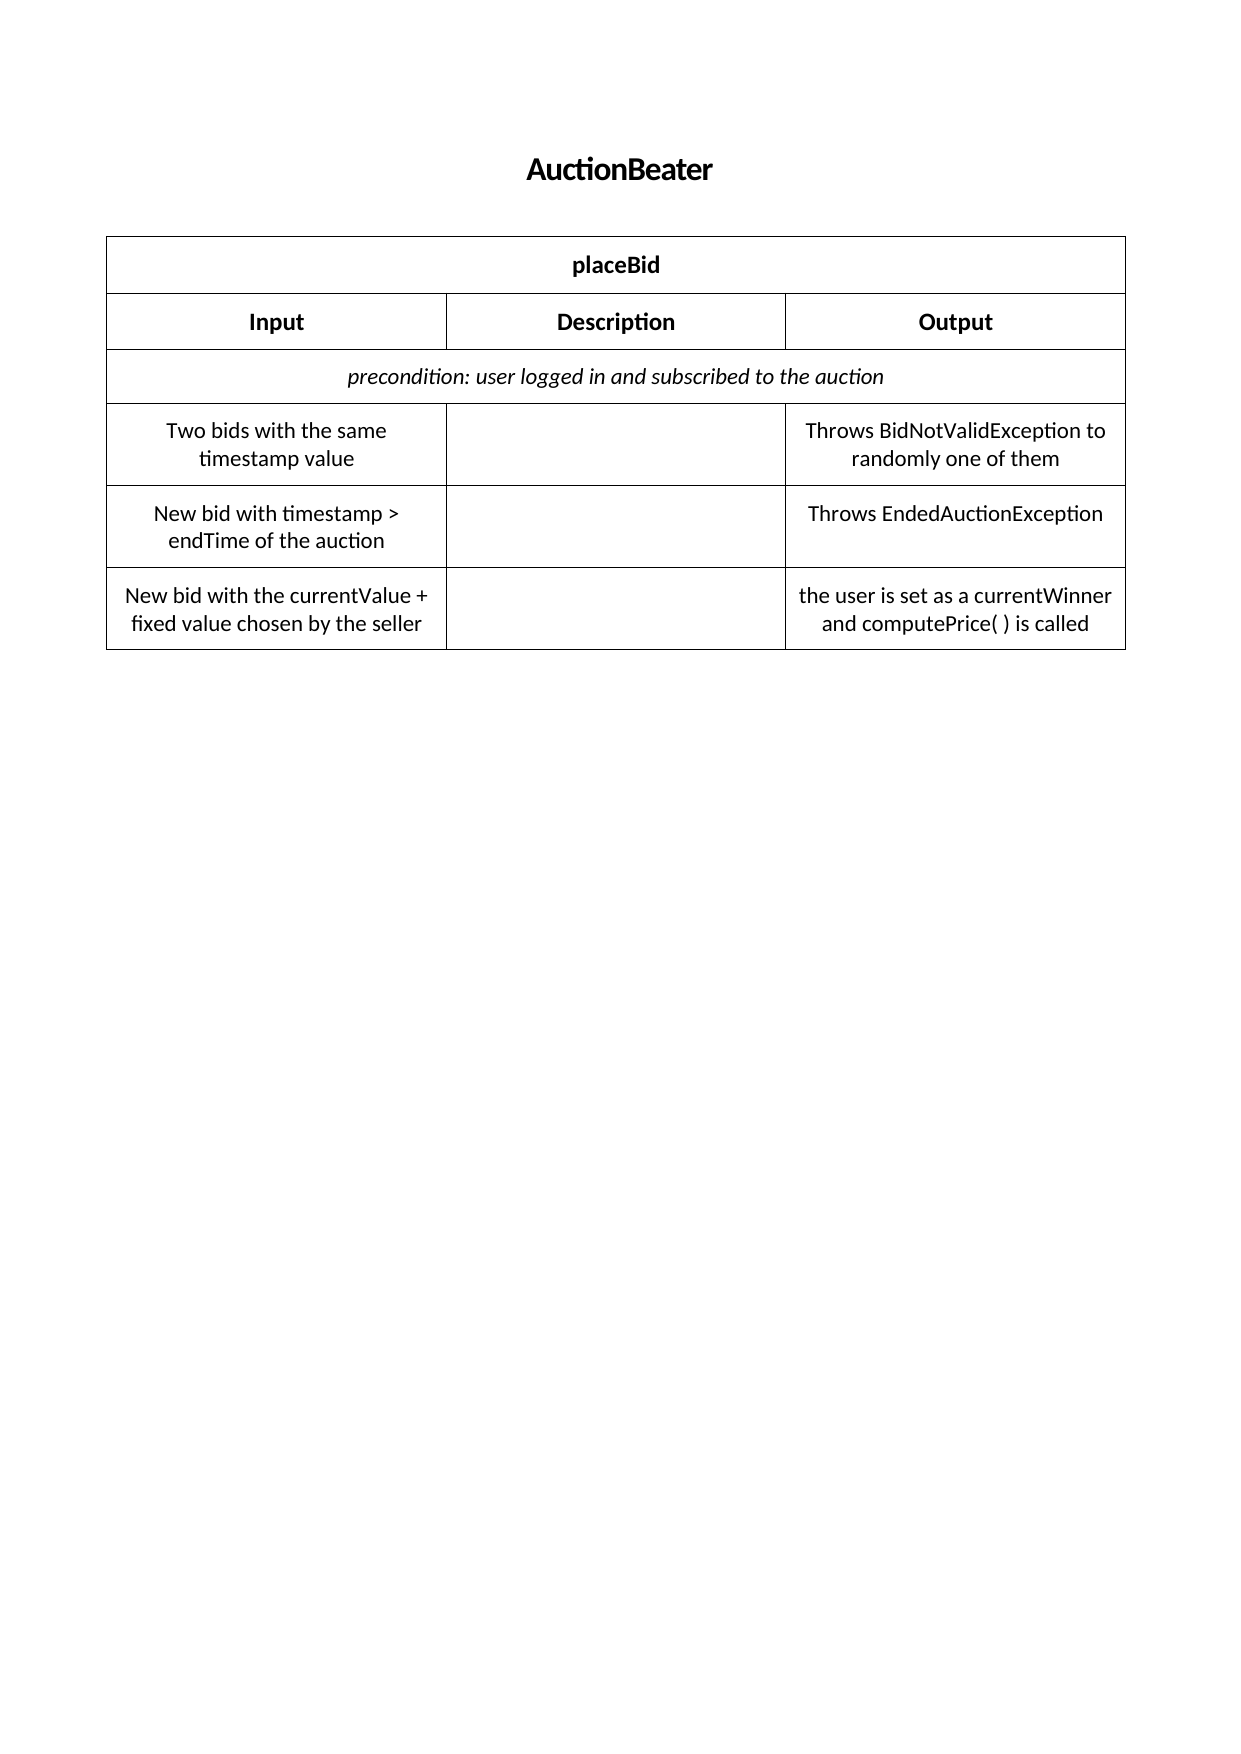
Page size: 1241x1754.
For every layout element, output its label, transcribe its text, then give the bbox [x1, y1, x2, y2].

table_cell Throws BidNotValidException to randomly one of them [786, 404, 1125, 485]
table_cell Two bids with the same timestamp value [107, 404, 446, 485]
table_cell Description [447, 294, 785, 349]
table_cell Input [107, 294, 446, 349]
table_cell the user is set as a currentWinner and computePrice( ) is called [786, 568, 1125, 649]
table_header placeBid [107, 237, 1125, 292]
table_cell Output [786, 294, 1125, 349]
table_cell [447, 404, 785, 485]
table_cell New bid with timestamp > endTime of the auction [107, 486, 446, 567]
table_cell [447, 486, 785, 567]
table_cell [447, 568, 785, 649]
table_cell Throws EndedAuctionException [786, 486, 1125, 567]
title AuctionBeater [118, 148, 1122, 188]
table_cell New bid with the currentValue + fixed value chosen by the seller [107, 568, 446, 649]
table_cell precondition: user logged in and subscribed to the auction [107, 350, 1125, 403]
